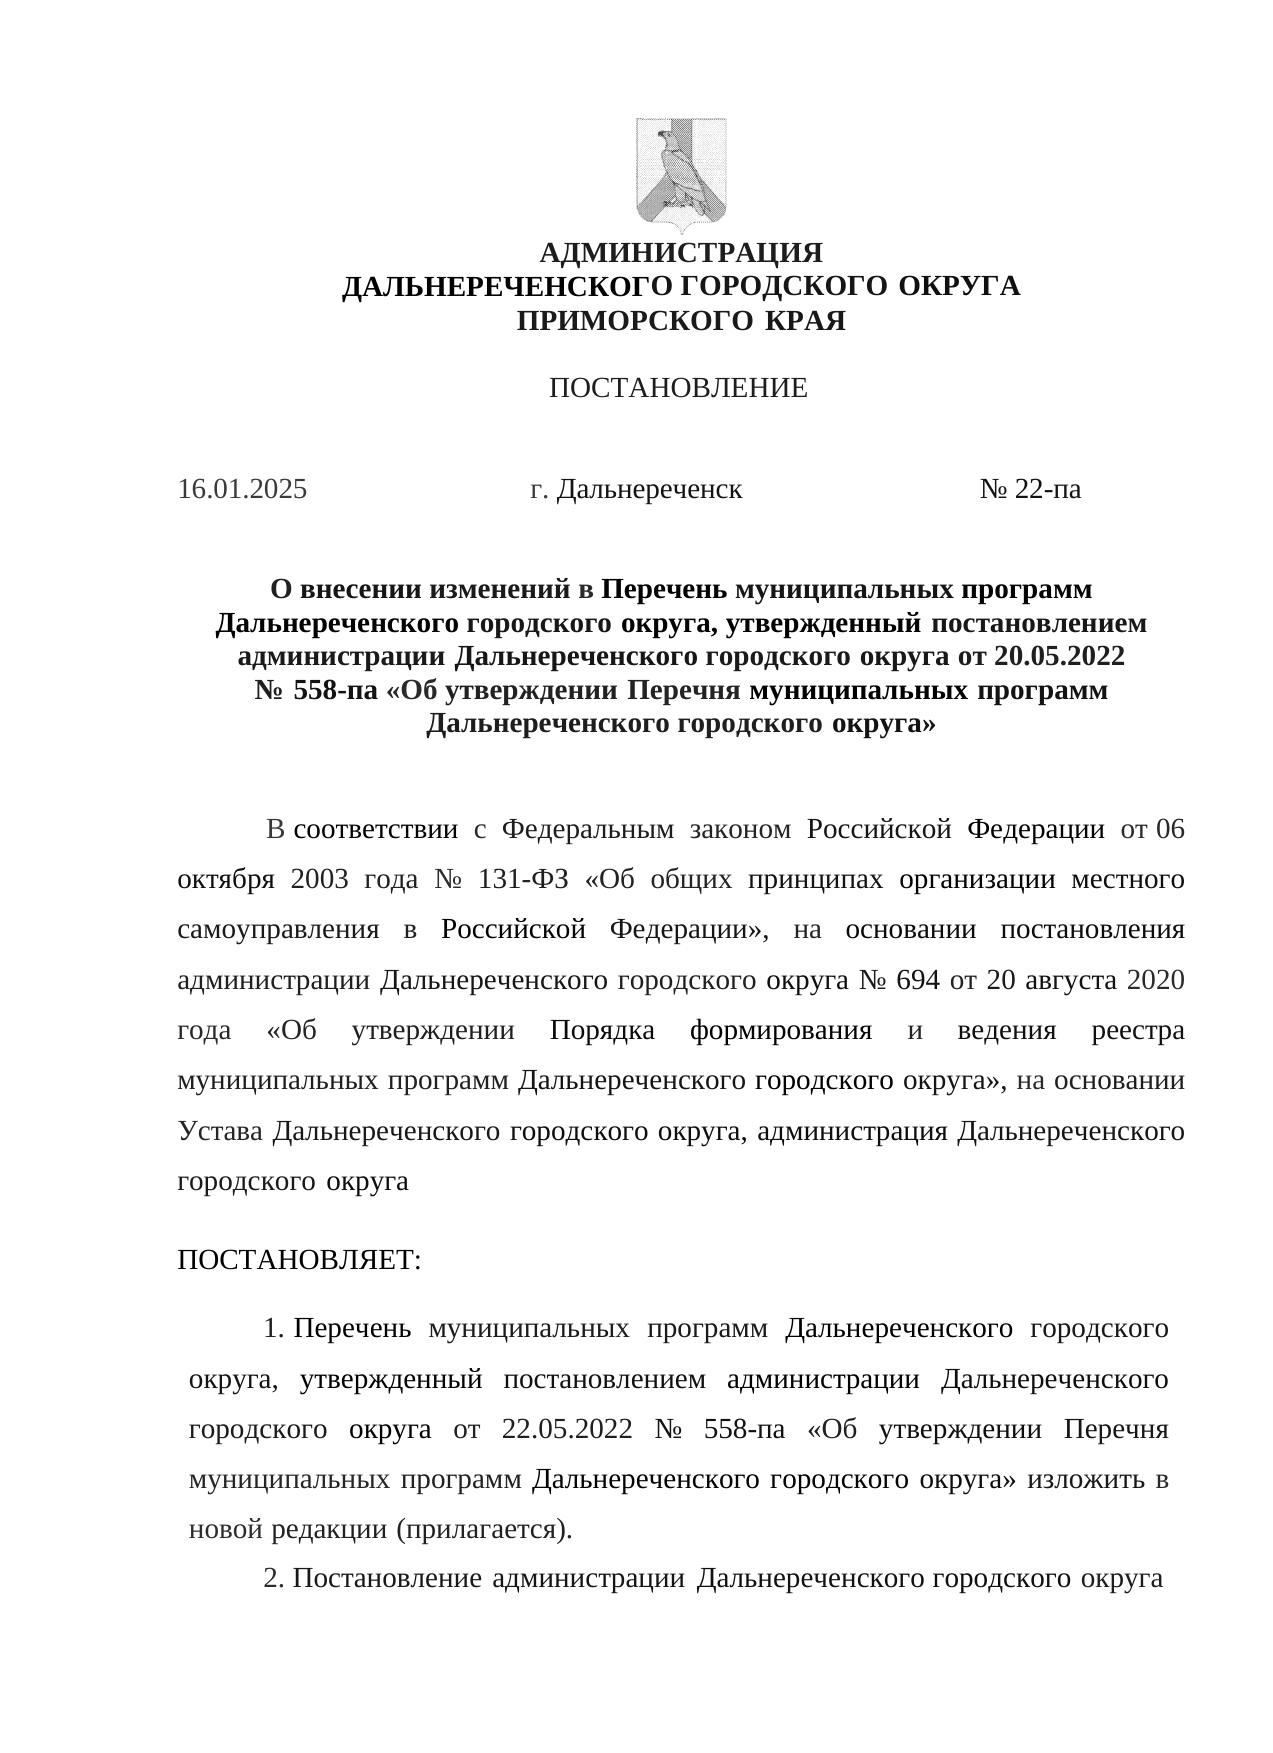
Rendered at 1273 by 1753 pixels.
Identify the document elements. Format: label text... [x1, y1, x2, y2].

text О внесении изменений в Перечень муниципальных программ Дальнереченского городского округа, утвержденный постановлением [177, 571, 1185, 638]
text ДАЛЬНЕРЕЧЕНСКОГО ГОРОДСКОГО ОКРУГА [177, 268, 1185, 303]
text 16.01.2025 г. Дальнереченск № 22-па [177, 471, 1185, 504]
text № 558-па «Об утверждении Перечня муниципальных программ Дальнереченского городского округа» [177, 672, 1185, 739]
text ПОСТАНОВЛЕНИЕ [549, 371, 1185, 404]
text ПРИМОРСКОГО КРАЯ [177, 303, 1185, 337]
list Перечень муниципальных программ Дальнереченского городского округа, утвержденный постановлением администрации Дальнереченского городского округа от 22.05.2022 № 558-пa «Об утверждении Перечня муниципальных программ Дальнереченского городского округа» изложить в новой редакции (прилагается). [189, 1310, 1169, 1545]
text ПОСТАНОВЛЯЕТ: [177, 1242, 1185, 1276]
text администрации Дальнереченского городского округа от 20.05.2022 [177, 638, 1185, 672]
text В соответствии с Федеральным законом Российской Федерации от 06 октября 2003 года № 131-ФЗ «Об общих принципах организации местного самоуправления в Российской Федерации», на основании постановления администрации Дальнереченского городского округа № 694 от 20 августа 2020 года «Об утверждении Порядка формирования и ведения реестра муниципальных программ Дальнереченского городского округа», на основании Устава Дальнереченского городского округа, администрация Дальнереченского городского округа [177, 811, 1185, 1197]
picture [636, 118, 727, 235]
text АДМИНИСТРАЦИЯ [177, 235, 1185, 268]
list Постановление администрации Дальнереченского городского округа [263, 1562, 1185, 1593]
